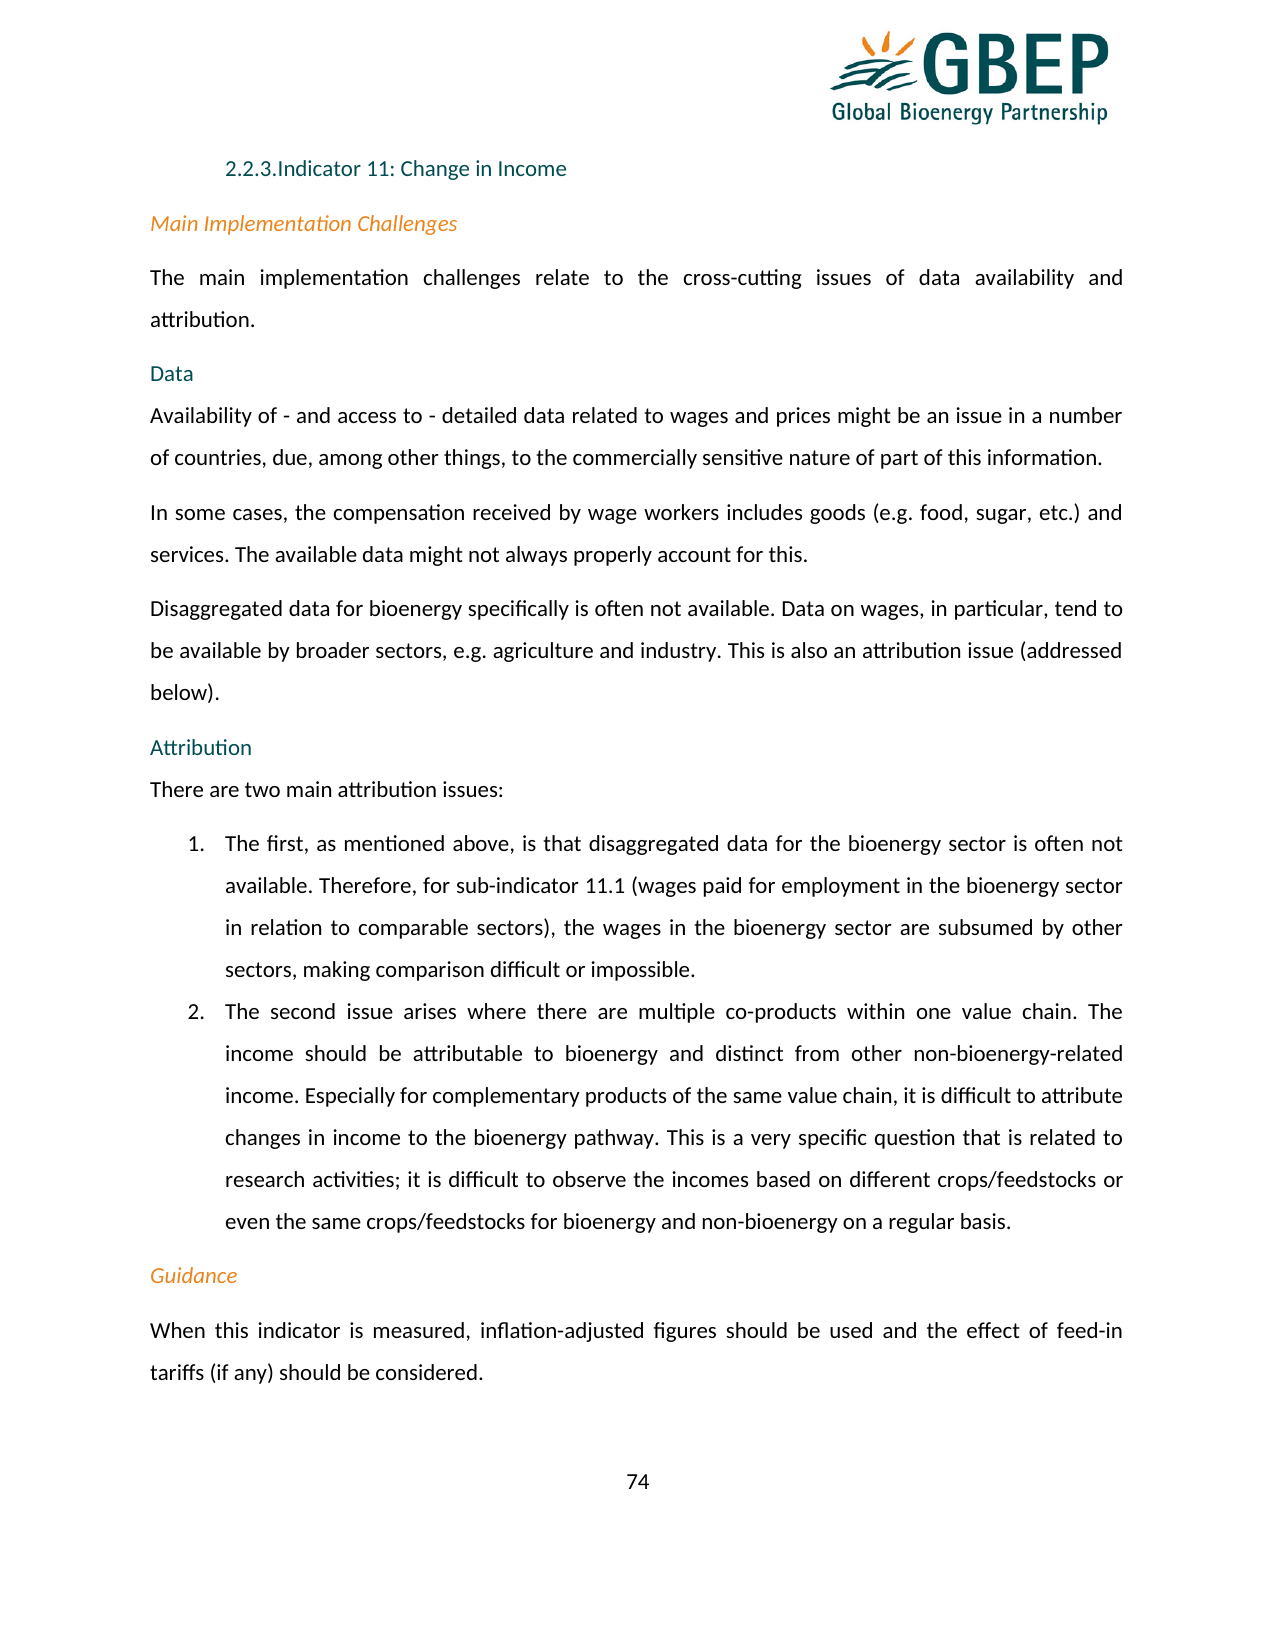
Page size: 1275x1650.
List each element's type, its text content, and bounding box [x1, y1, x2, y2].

text In some cases, the compensation received by wage workers includes goods (e.g. food, sugar, etc.) and services. The available data might not always properly account for this. [150, 498, 1125, 568]
text The main implementation challenges relate to the cross-cutting issues of data availability and attribution. [150, 263, 1125, 333]
subtitle Attribution [150, 733, 1125, 761]
subtitle Data [150, 359, 1125, 388]
text There are two main attribution issues: [150, 775, 1125, 803]
text Availability of - and access to - detailed data related to wages and prices might be an issue in a number of countries, due, among other things, to the commercially sensitive nature of part of this information. [150, 402, 1125, 472]
text When this indicator is measured, inflation-adjusted figures should be used and the effect of feed-in tariffs (if any) should be considered. [150, 1316, 1125, 1386]
subtitle Guidance [150, 1262, 1125, 1290]
picture [825, 21, 1116, 141]
list The first, as mentioned above, is that disaggregated data for the bioenergy sector is often not available. Therefore, for sub-indicator 11.1 (wages paid for employment in the bioenergy sector in relation to comparable sectors), the wages in the bioenergy sector are subsumed by other sectors, making comparison difficult or impossible. [187, 829, 1125, 983]
list The second issue arises where there are multiple co-products within one value chain. The income should be attributable to bioenergy and distinct from other non-bioenergy-related income. Especially for complementary products of the same value chain, it is difficult to attribute changes in income to the bioenergy pathway. This is a very specific question that is related to research activities; it is difficult to observe the incomes based on different crops/feedstocks or even the same crops/feedstocks for bioenergy and non-bioenergy on a regular basis. [187, 997, 1125, 1235]
text Disaggregated data for bioenergy specifically is often not available. Data on wages, in particular, tend to be available by broader sectors, e.g. agriculture and industry. This is also an attribution issue (addressed below). [150, 594, 1125, 706]
subtitle Indicator 11: Change in Income [225, 154, 1125, 182]
subtitle Main Implementation Challenges [150, 209, 1125, 237]
